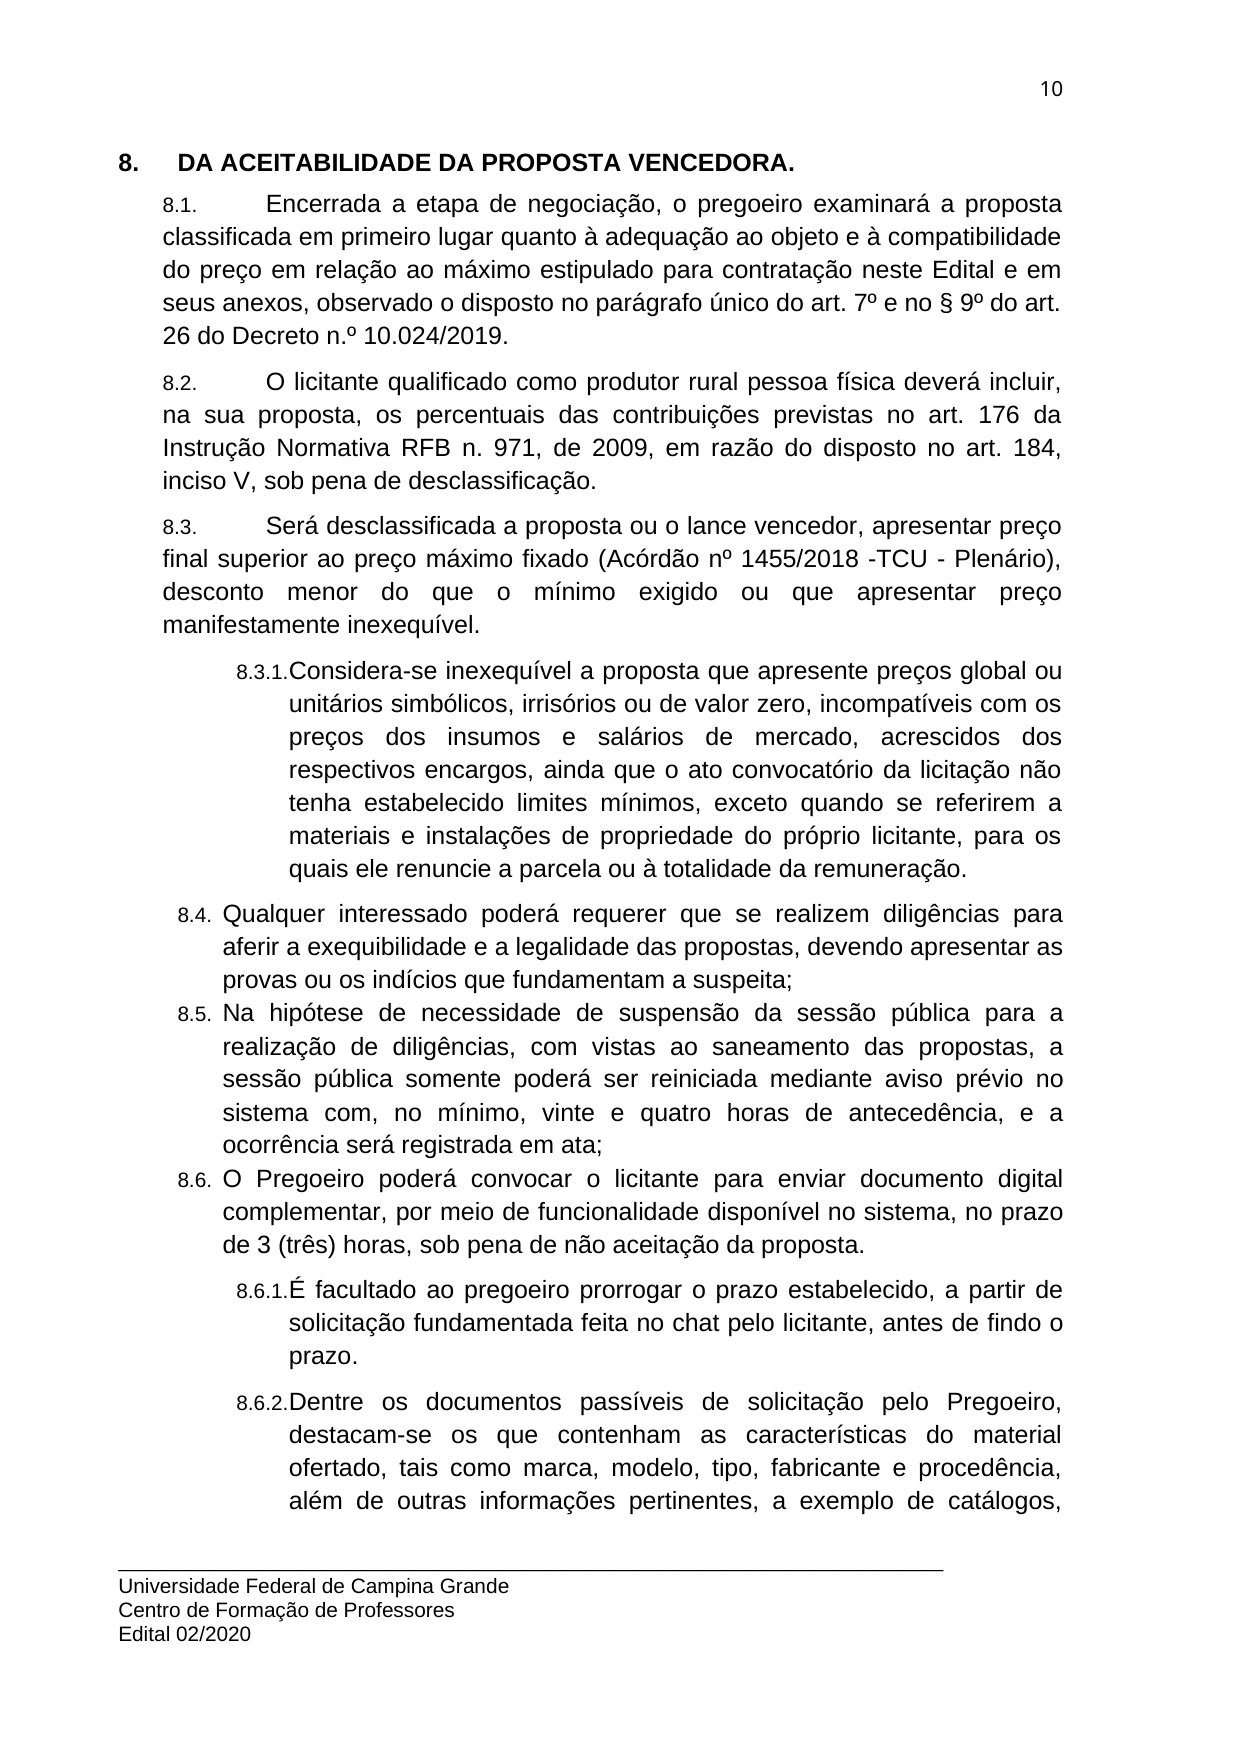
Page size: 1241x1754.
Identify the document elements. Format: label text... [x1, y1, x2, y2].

list O licitante qualificado como produtor rural pessoa física deverá incluir, na sua proposta, os percentuais das contribuições previstas no art. 176 da Instrução Normativa RFB n. 971, de 2009, em razão do disposto no art. 184, inciso V, sob pena de desclassificação. [162, 367, 1063, 494]
text DA ACEITABILIDADE DA PROPOSTA VENCEDORA. [118, 148, 1063, 176]
list Será desclassificada a proposta ou o lance vencedor, apresentar preço final superior ao preço máximo fixado (Acórdão nº 1455/2018 -TCU - Plenário), desconto menor do que o mínimo exigido ou que apresentar preço manifestamente inexequível. [162, 511, 1063, 639]
list Na hipótese de necessidade de suspensão da sessão pública para a realização de diligências, com vistas ao saneamento das propostas, a sessão pública somente poderá ser reiniciada mediante aviso prévio no sistema com, no mínimo, vinte e quatro horas de antecedência, e a ocorrência será registrada em ata; [177, 998, 1064, 1159]
list É facultado ao pregoeiro prorrogar o prazo estabelecido, a partir de solicitação fundamentada feita no chat pelo licitante, antes de findo o prazo. [236, 1275, 1064, 1370]
list Qualquer interessado poderá requerer que se realizem diligências para aferir a exequibilidade e a legalidade das propostas, devendo apresentar as provas ou os indícios que fundamentam a suspeita; [177, 899, 1064, 994]
list Encerrada a etapa de negociação, o pregoeiro examinará a proposta classificada em primeiro lugar quanto à adequação ao objeto e à compatibilidade do preço em relação ao máximo estipulado para contratação neste Edital e em seus anexos, observado o disposto no parágrafo único do art. 7º e no § 9º do art. 26 do Decreto n.º 10.024/2019. [162, 189, 1063, 350]
list O Pregoeiro poderá convocar o licitante para enviar documento digital complementar, por meio de funcionalidade disponível no sistema, no prazo de 3 (três) horas, sob pena de não aceitação da proposta. [177, 1163, 1064, 1258]
list Considera-se inexequível a proposta que apresente preços global ou unitários simbólicos, irrisórios ou de valor zero, incompatíveis com os preços dos insumos e salários de mercado, acrescidos dos respectivos encargos, ainda que o ato convocatório da licitação não tenha estabelecido limites mínimos, exceto quando se referirem a materiais e instalações de propriedade do próprio licitante, para os quais ele renuncie a parcela ou à totalidade da remuneração. [236, 656, 1063, 883]
